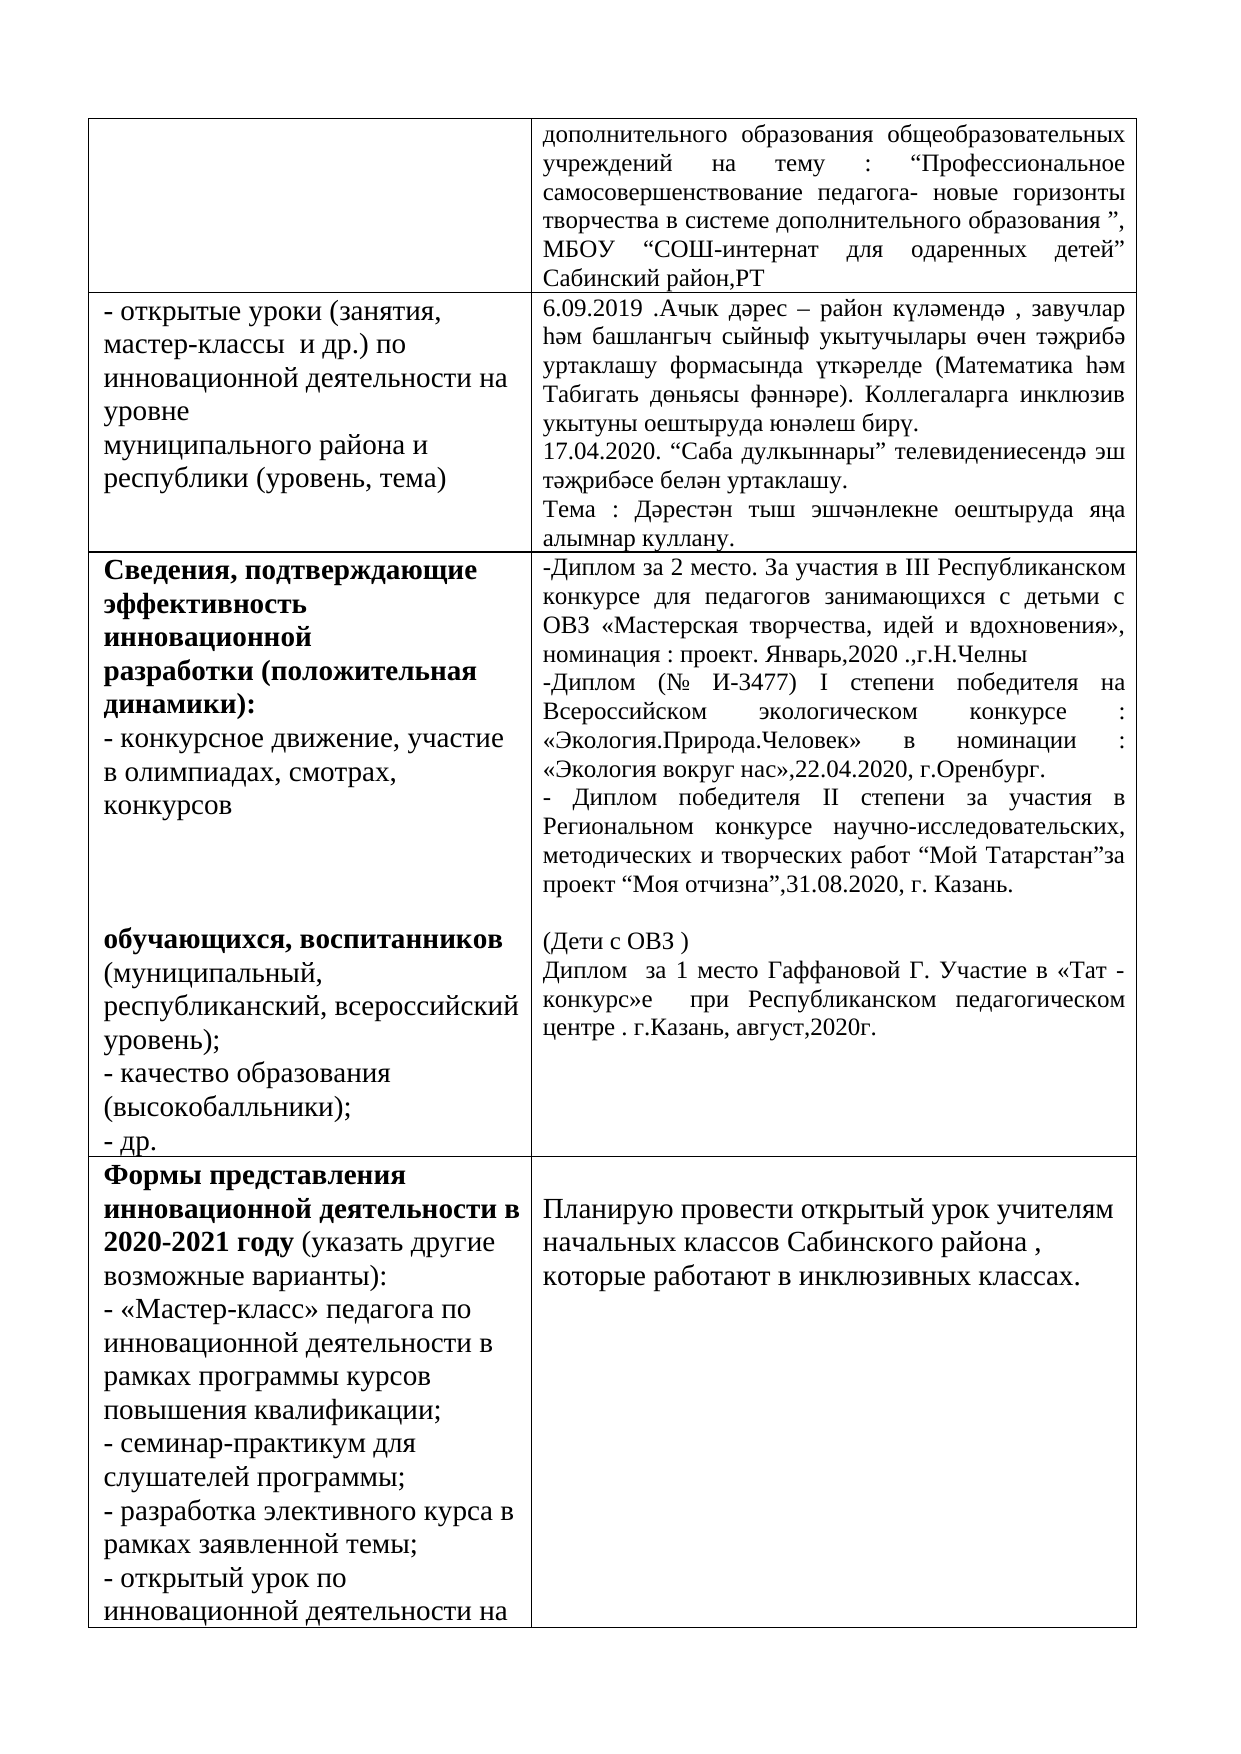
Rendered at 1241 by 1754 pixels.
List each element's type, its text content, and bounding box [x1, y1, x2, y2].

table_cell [89, 1157, 531, 1627]
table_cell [532, 1157, 1136, 1627]
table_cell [532, 119, 1136, 292]
table_cell Сведения, подтверждающие эффективность инновационной разработки (положительная динамики): - конкурсное движение, участие в олимпиадах, смотрах, конкурсов обучающихся, воспитанников (муниципальный, республиканский, всероссийский уровень); - качество образования (высокобалльники); - др. [89, 553, 531, 1156]
table_cell -Диплом за 2 место. За участия в III Республиканском конкурсе для педагогов занимающихся с детьми с ОВЗ «Мастерская творчества, идей и вдохновения», номинация : проект. Январь,2020 .,г.Н.Челны -Диплом (№ И-3477) I степени победителя на Всероссийском экологическом конкурсе : «Экология.Природа.Человек» в номинации : «Экология вокруг нас»,22.04.2020, г.Оренбург. - Диплом победителя II степени за участия в Региональном конкурсе научно-исследовательских, методических и творческих работ “Мой Татарстан”за проект “Моя отчизна”,31.08.2020, г. Казань. (Дети с ОВЗ ) Диплом за 1 место Гаффановой Г. Участие в «Тат -конкурс»е при Республиканском педагогическом центре . г.Казань, август,2020г. [532, 553, 1136, 1156]
table_cell 6.09.2019 .Ачык дәрес – район күләмендә , завучлар һәм башлангыч сыйныф укытучылары өчен тәҗрибә уртаклашу формасында үткәрелде (Математика һәм Табигать дөньясы фәннәре). Коллегаларга инклюзив укытуны оештыруда юнәлеш бирү. 17.04.2020. “Саба дулкыннары” телевидениесендә эш тәҗрибәсе белән уртаклашу. Тема : Дәрестән тыш эшчәнлекне оештыруда яңа алымнар куллану. [532, 293, 1136, 551]
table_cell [89, 119, 531, 292]
table_cell - открытые уроки (занятия, мастер-классы и др.) по инновационной деятельности на уровне муниципального района и республики (уровень, тема) [89, 293, 531, 551]
